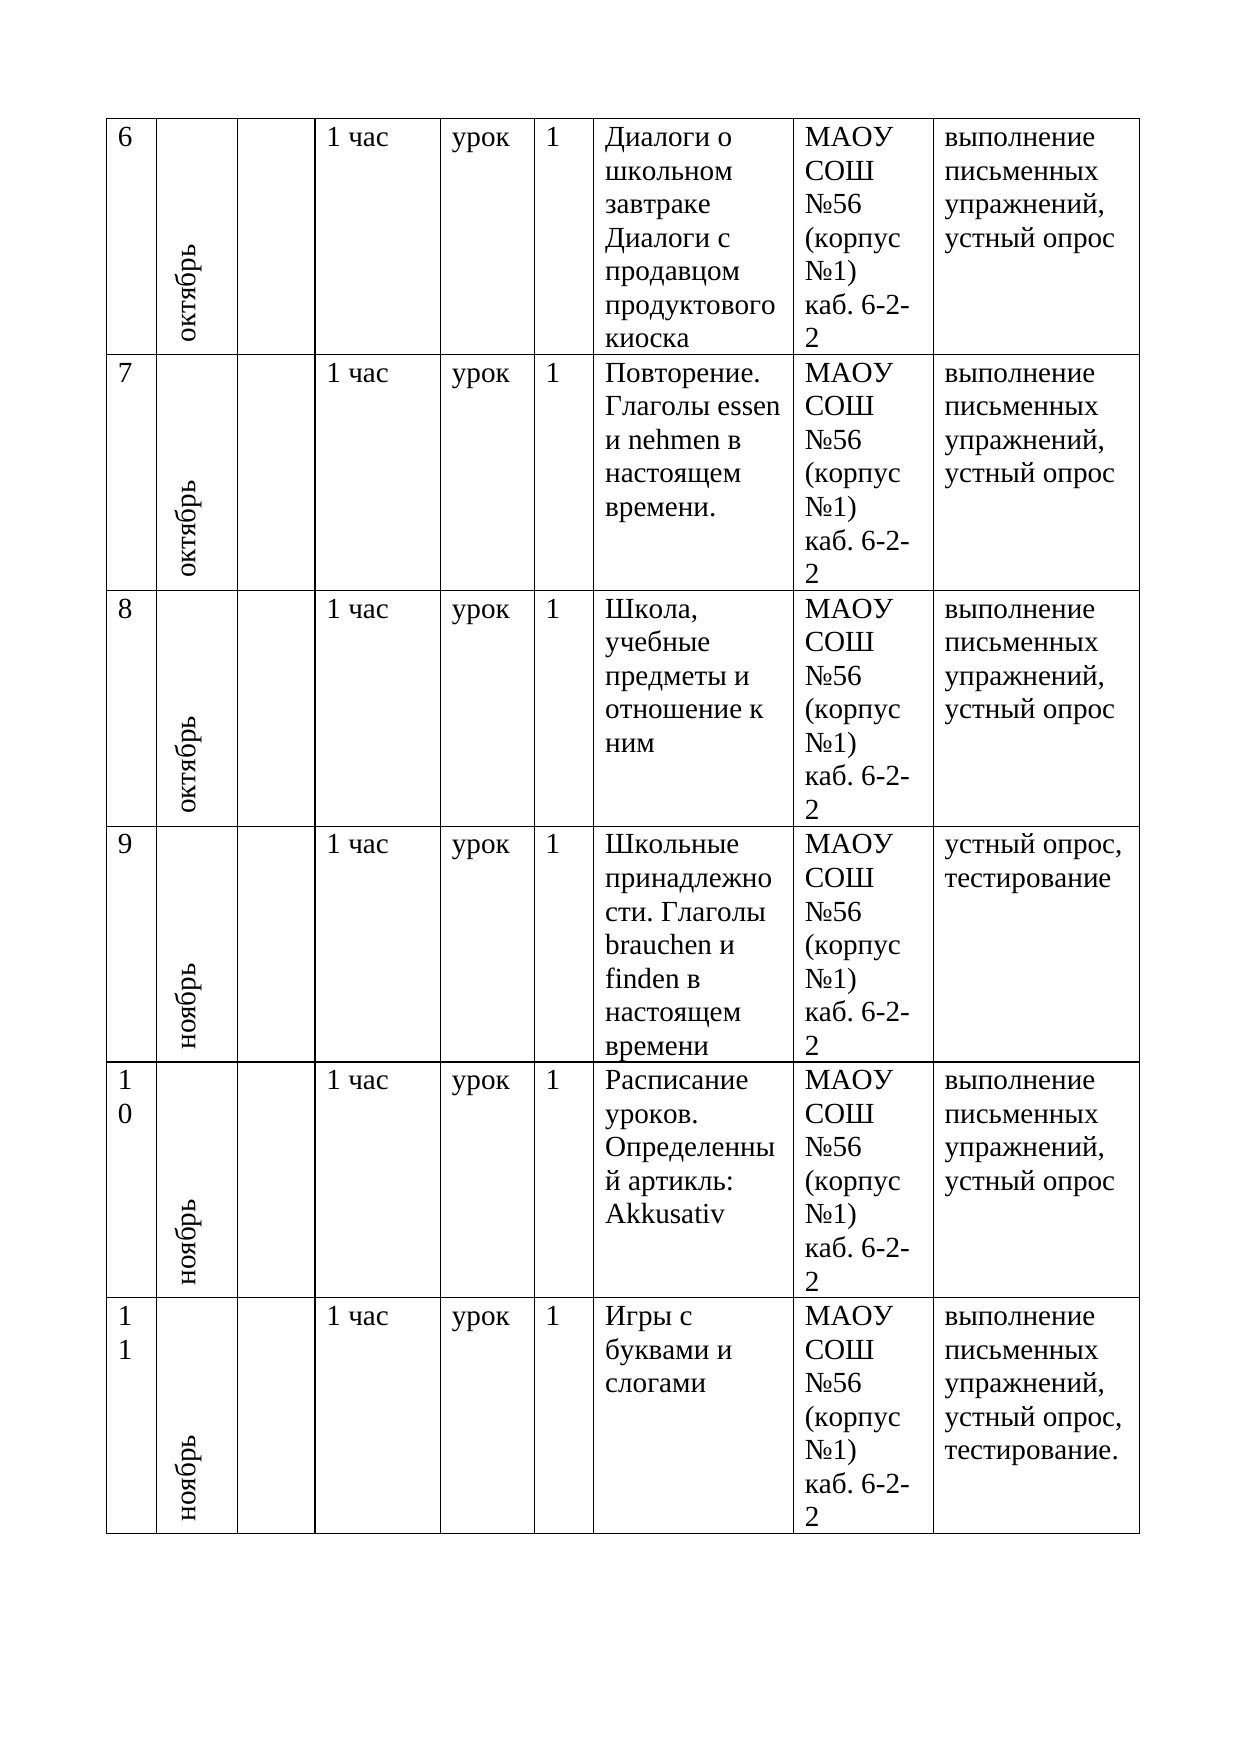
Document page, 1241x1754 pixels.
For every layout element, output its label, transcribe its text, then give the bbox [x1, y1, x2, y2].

table_cell ноябрь [157, 827, 237, 1061]
table_cell выполнение письменных упражнений, устный опрос, тестирование. [934, 1298, 1139, 1533]
table_cell 1 час [316, 827, 440, 1061]
table_cell октябрь [157, 591, 237, 826]
table_cell [238, 1063, 314, 1297]
table_cell [238, 355, 314, 590]
table_cell Расписание уроков. Определенный артикль: Akkusativ [594, 1063, 793, 1297]
table_cell 1 [535, 591, 593, 826]
table_cell [238, 119, 314, 354]
table_cell урок [441, 591, 534, 826]
table_cell октябрь [157, 119, 237, 354]
table_cell ноябрь [157, 1298, 237, 1533]
table_cell Повторение. Глаголы essen и nehmen в настоящем времени. [594, 355, 793, 590]
table_cell урок [441, 355, 534, 590]
table_cell устный опрос, тестирование [934, 827, 1139, 1061]
table_cell 1 час [316, 1298, 440, 1533]
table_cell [934, 119, 1139, 354]
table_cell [794, 1298, 933, 1533]
table_cell 1 час [316, 1063, 440, 1297]
table_cell выполнение письменных упражнений, устный опрос [934, 591, 1139, 826]
table_cell МАОУ СОШ №56 (корпус №1) каб. 6-2-2 [794, 1063, 933, 1297]
table_cell урок [441, 1063, 534, 1297]
table_cell Диалоги о школьном завтраке Диалоги с продавцом продуктового киоска [594, 119, 793, 354]
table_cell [934, 1063, 1139, 1297]
table_cell 1 час [316, 355, 440, 590]
table_cell [238, 1298, 314, 1533]
table_cell выполнение письменных упражнений, устный опрос [934, 355, 1139, 590]
table_cell [238, 591, 314, 826]
table_cell урок [441, 827, 534, 1061]
table_cell октябрь [157, 355, 237, 590]
table_cell Школьные принадлежности. Глаголы brauchen и finden в настоящем времени [594, 827, 793, 1061]
table_cell 1 час [316, 591, 440, 826]
table_cell 1 [535, 119, 593, 354]
table_cell МАОУ СОШ №56 (корпус №1) каб. 6-2-2 [794, 355, 933, 590]
table_cell 1 [535, 1298, 593, 1533]
table_cell 1 час [316, 119, 440, 354]
table_cell 7 [107, 355, 156, 590]
table_cell урок [441, 1298, 534, 1533]
table_cell 1 [535, 1063, 593, 1297]
table_cell 11 [107, 1298, 156, 1533]
table_cell 10 [107, 1063, 156, 1297]
table_cell ноябрь [157, 1063, 237, 1297]
table_cell Игры с буквами и слогами [594, 1298, 793, 1533]
table_cell МАОУ СОШ №56 (корпус №1) каб. 6-2-2 [794, 591, 933, 826]
table_cell 9 [107, 827, 156, 1061]
table_cell 1 [535, 827, 593, 1061]
table_cell 8 [107, 591, 156, 826]
table_cell урок [441, 119, 534, 354]
table_cell [238, 827, 314, 1061]
table_cell МАОУ СОШ №56 (корпус №1) каб. 6-2-2 [794, 827, 933, 1061]
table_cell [794, 119, 933, 354]
table_cell 1 [535, 355, 593, 590]
table_cell 6 [107, 119, 156, 354]
table_cell Школа, учебные предметы и отношение к ним [594, 591, 793, 826]
